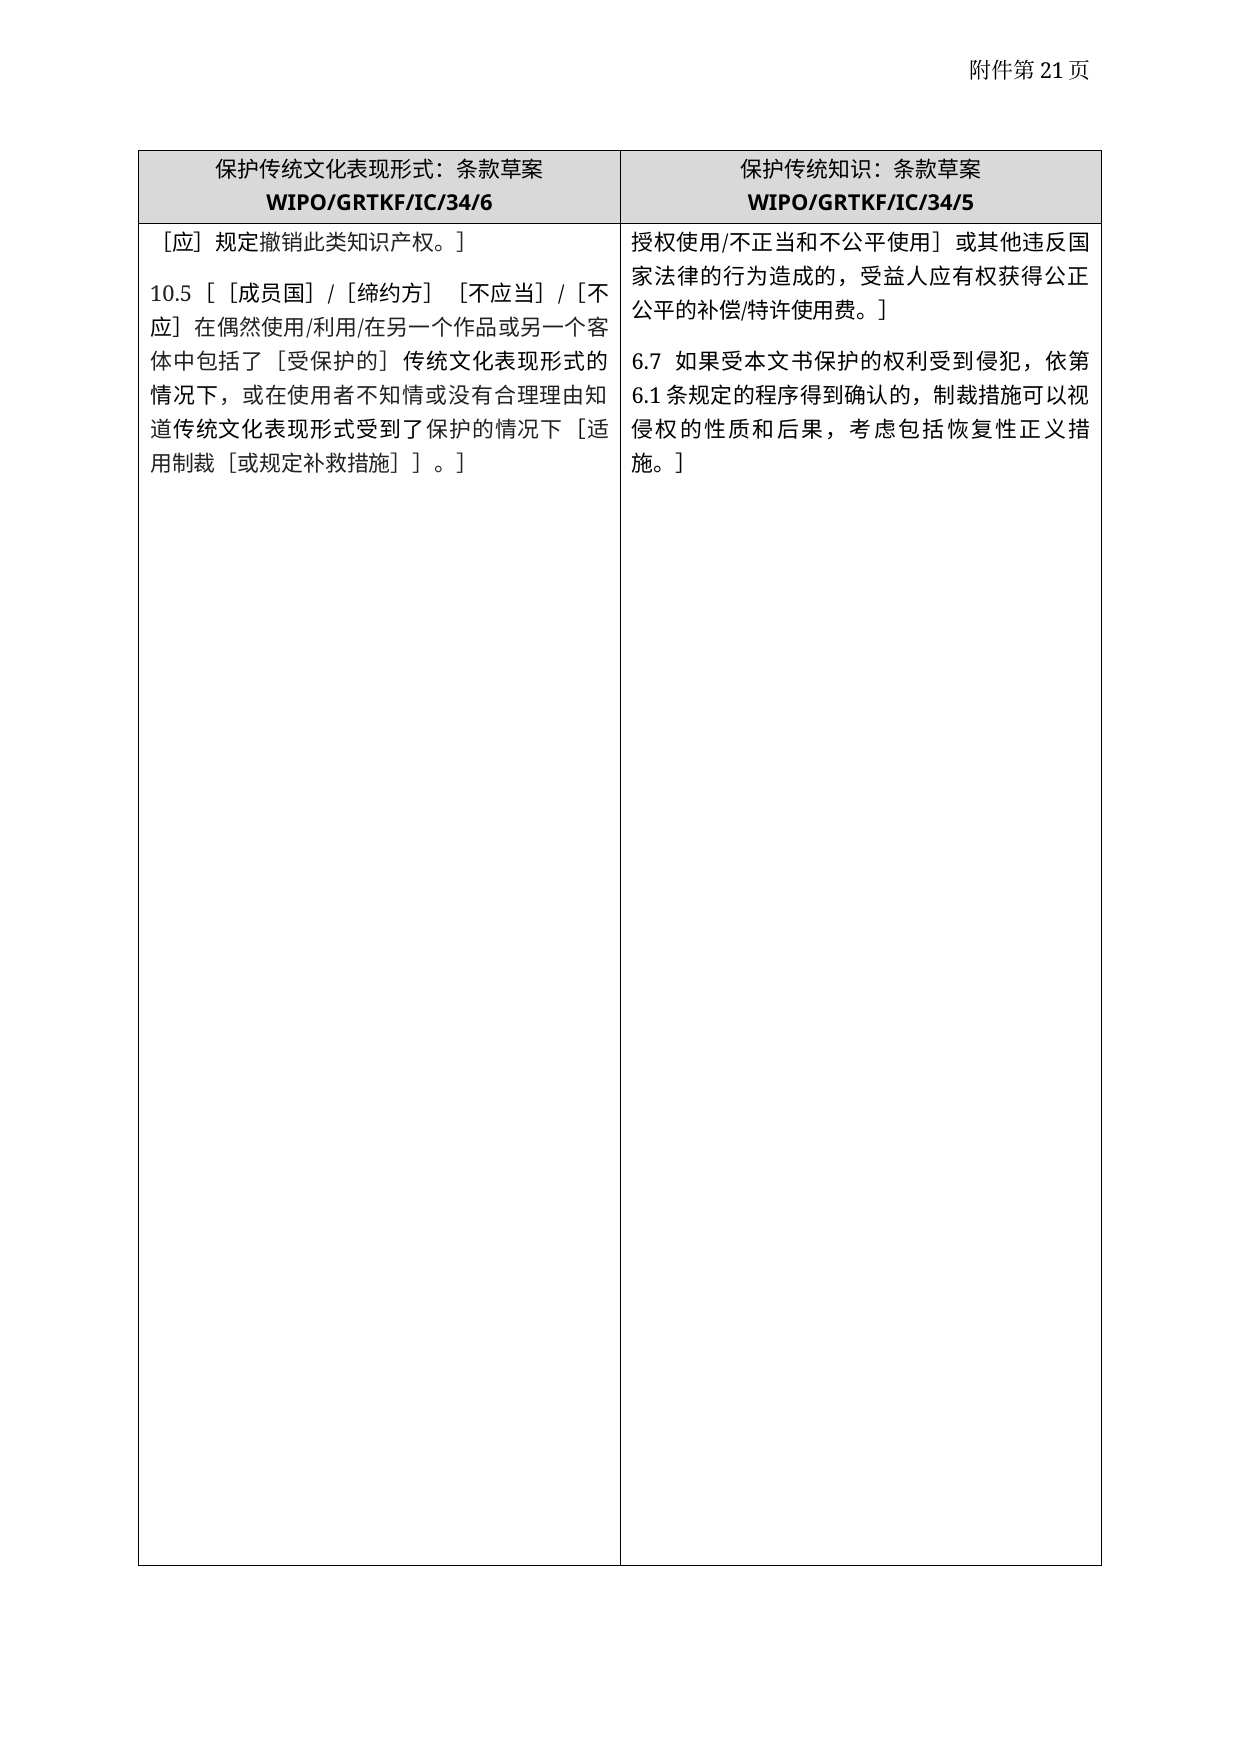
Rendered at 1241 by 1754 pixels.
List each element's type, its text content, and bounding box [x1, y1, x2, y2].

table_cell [621, 224, 1101, 1565]
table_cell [139, 224, 620, 1565]
table_header 保护传统文化表现形式：条款草案 WIPO/GRTKF/IC/34/6 [139, 151, 620, 223]
table_header 保护传统知识：条款草案 WIPO/GRTKF/IC/34/5 [621, 151, 1101, 223]
